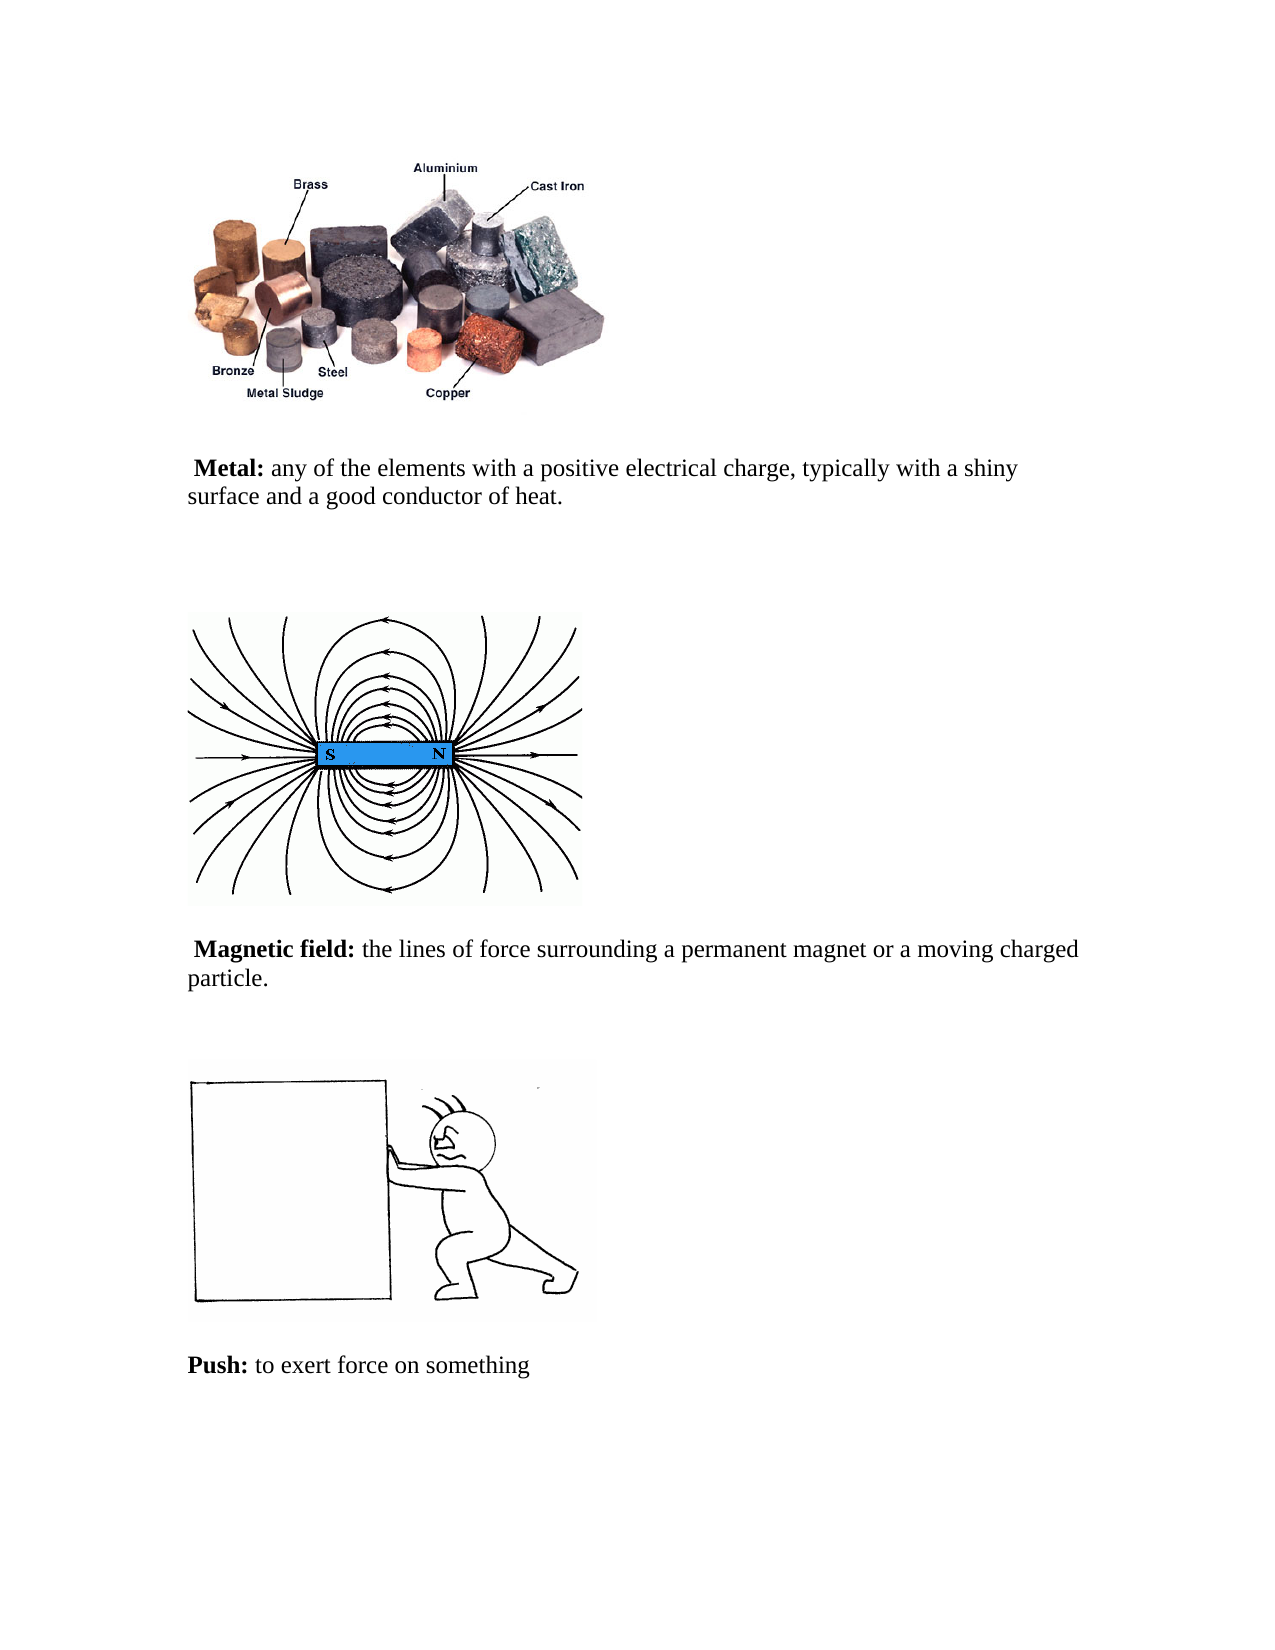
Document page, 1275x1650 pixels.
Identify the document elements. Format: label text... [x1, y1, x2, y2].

picture [187, 1059, 597, 1322]
text Magnetic field: the lines of force surrounding a permanent magnet or a moving charged particle. [187, 934, 1087, 992]
text Metal: any of the elements with a positive electrical charge, typically with a shiny surface and a good conductor of heat. [187, 453, 1087, 510]
picture [187, 150, 612, 424]
picture [187, 612, 583, 906]
text Push: to exert force on something [187, 1350, 1087, 1379]
